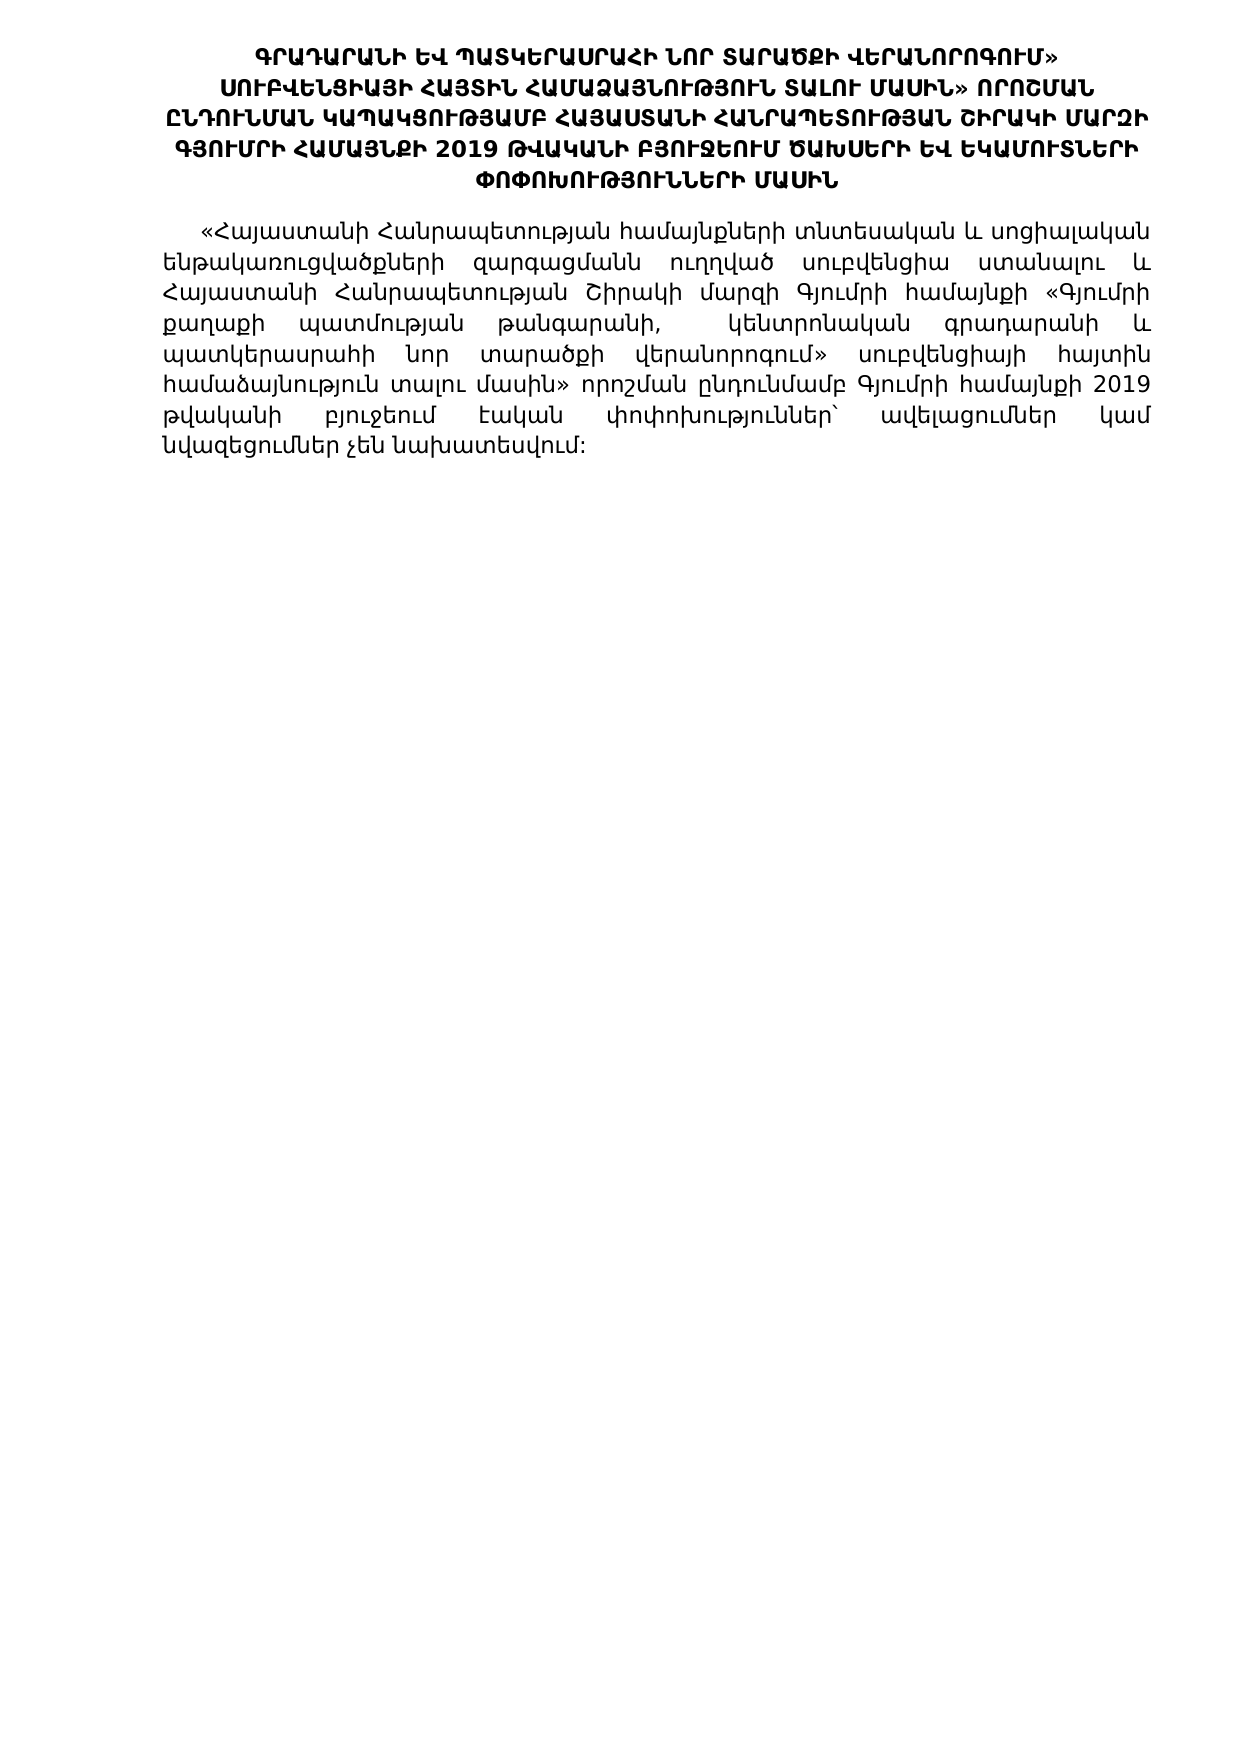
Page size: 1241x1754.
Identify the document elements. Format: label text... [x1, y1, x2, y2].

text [162, 44, 1152, 193]
text «Հայաստանի Հանրապետության համայնքների տնտեսական և սոցիալական ենթակառուցվածքների զարգացմանն ուղղված սուբվենցիա ստանալու և Հայաստանի Հանրապետության Շիրակի մարզի Գյումրի համայնքի «Գյումրի քաղաքի պատմության թանգարանի, կենտրոնական գրադարանի և պատկերասրահի նոր տարածքի վերանորոգում» սուբվենցիայի հայտին համաձայնություն տալու մասին» որոշման ընդունմամբ Գյումրի համայնքի 2019 թվականի բյուջեում էական փոփոխություններ՝ ավելացումներ կամ նվազեցումներ չեն նախատեսվում: [162, 218, 1152, 459]
